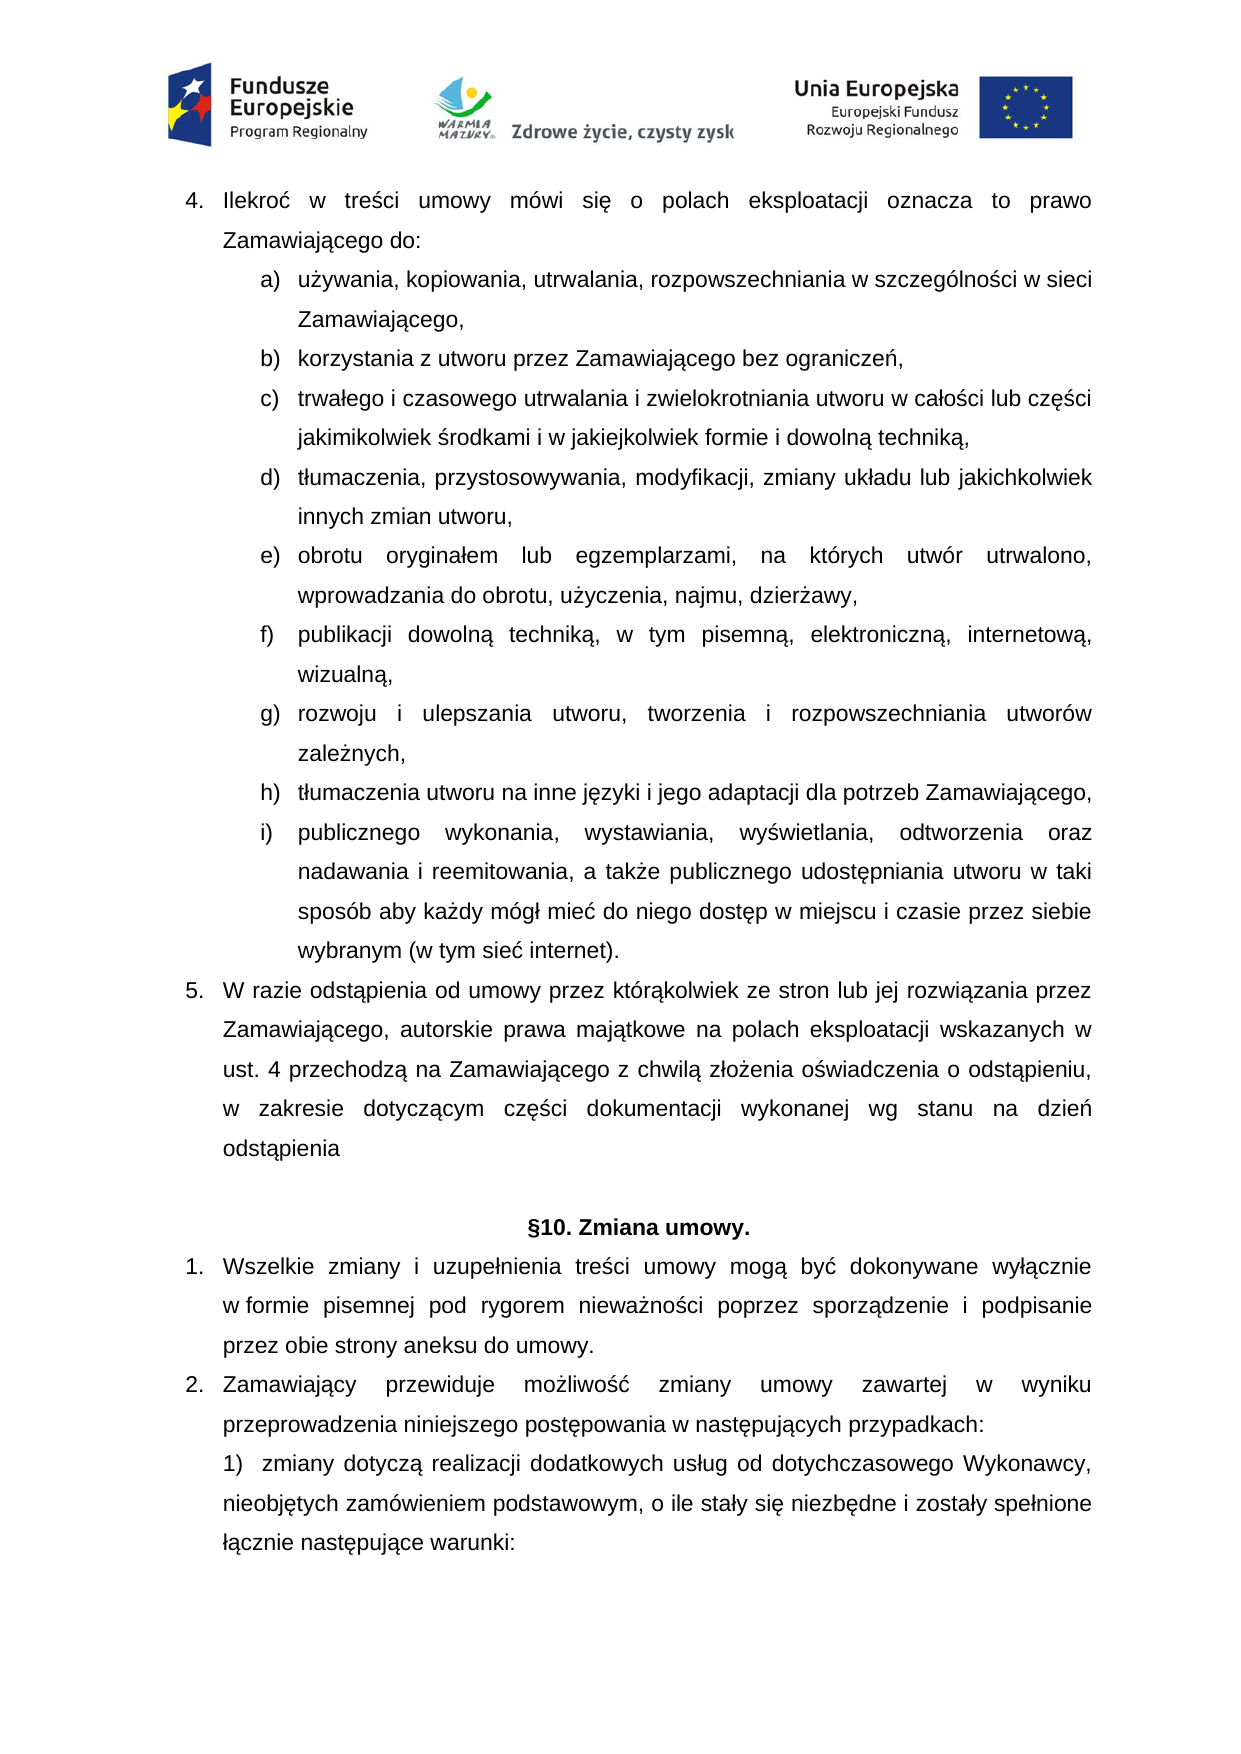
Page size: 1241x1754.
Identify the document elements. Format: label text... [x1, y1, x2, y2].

text §10. Zmiana umowy. [185, 1213, 1093, 1240]
list Wszelkie zmiany i uzupełnienia treści umowy mogą być dokonywane wyłącznie w formie pisemnej pod rygorem nieważności poprzez sporządzenie i podpisanie przez obie strony aneksu do umowy. [185, 1253, 1093, 1358]
picture [147, 42, 1087, 164]
list rozwoju i ulepszania utworu, tworzenia i rozpowszechniania utworów zależnych, [260, 700, 1093, 766]
list trwałego i czasowego utrwalania i zwielokrotniania utworu w całości lub części jakimikolwiek środkami i w jakiejkolwiek formie i dowolną techniką, [260, 384, 1093, 450]
list publikacji dowolną techniką, w tym pisemną, elektroniczną, internetową, wizualną, [260, 621, 1093, 687]
list używania, kopiowania, utrwalania, rozpowszechniania w szczególności w sieci Zamawiającego, [260, 266, 1093, 332]
list obrotu oryginałem lub egzemplarzami, na których utwór utrwalono, wprowadzania do obrotu, użyczenia, najmu, dzierżawy, [260, 542, 1093, 608]
list tłumaczenia, przystosowywania, modyfikacji, zmiany układu lub jakichkolwiek innych zmian utworu, [260, 463, 1093, 529]
list W razie odstąpienia od umowy przez którąkolwiek ze stron lub jej rozwiązania przez Zamawiającego, autorskie prawa majątkowe na polach eksploatacji wskazanych w ust. 4 przechodzą na Zamawiającego z chwilą złożenia oświadczenia o odstąpieniu, w zakresie dotyczącym części dokumentacji wykonanej wg stanu na dzień odstąpienia [185, 977, 1093, 1161]
list Ilekroć w treści umowy mówi się o polach eksploatacji oznacza to prawo Zamawiającego do: [185, 148, 1093, 253]
list publicznego wykonania, wystawiania, wyświetlania, odtworzenia oraz nadawania i reemitowania, a także publicznego udostępniania utworu w taki sposób aby każdy mógł mieć do niego dostęp w miejscu i czasie przez siebie wybranym (w tym sieć internet). [260, 819, 1093, 963]
text 1) zmiany dotyczą realizacji dodatkowych usług od dotychczasowego Wykonawcy, nieobjętych zamówieniem podstawowym, o ile stały się niezbędne i zostały spełnione łącznie następujące warunki: [223, 1450, 1093, 1556]
list tłumaczenia utworu na inne języki i jego adaptacji dla potrzeb Zamawiającego, [260, 779, 1093, 806]
list korzystania z utworu przez Zamawiającego bez ograniczeń, [260, 345, 1093, 371]
list Zamawiający przewiduje możliwość zmiany umowy zawartej w wyniku przeprowadzenia niniejszego postępowania w następujących przypadkach: [185, 1371, 1093, 1437]
